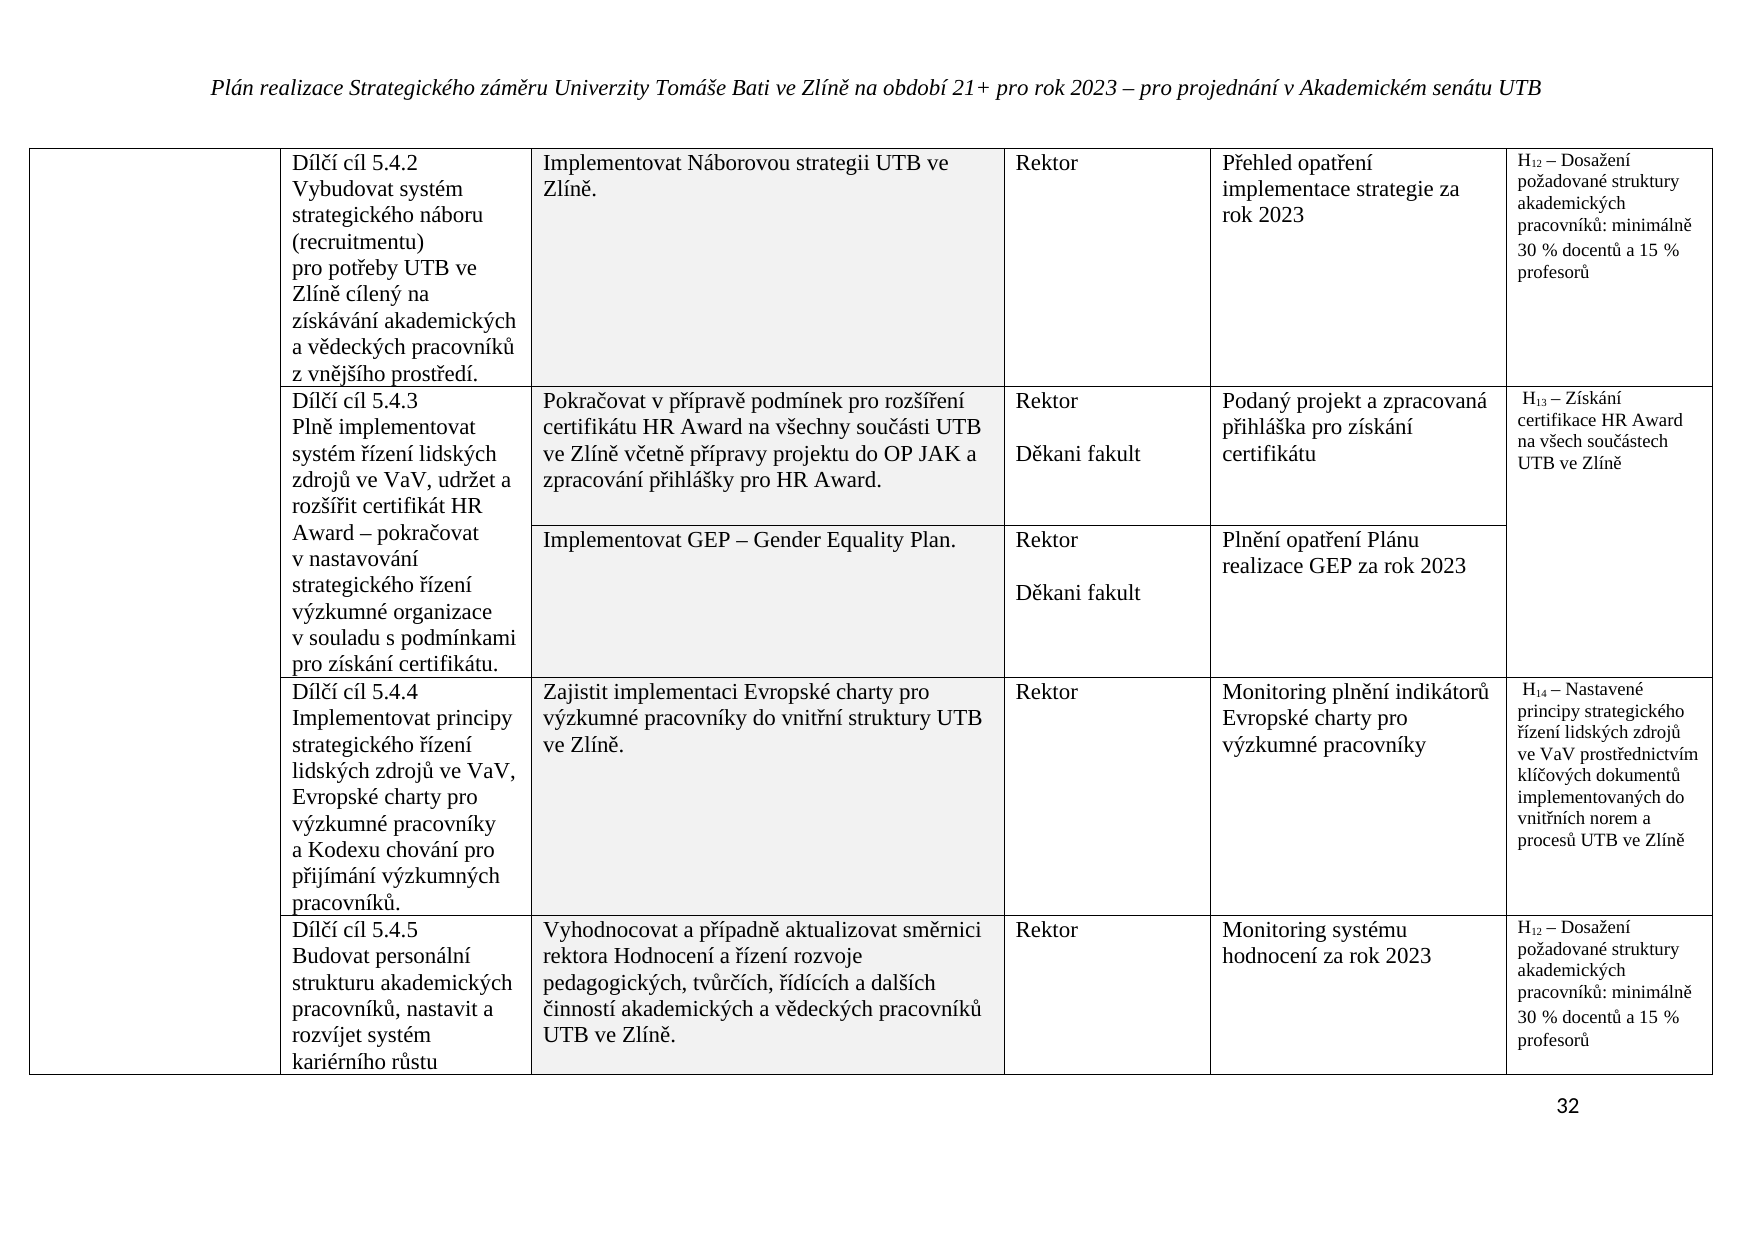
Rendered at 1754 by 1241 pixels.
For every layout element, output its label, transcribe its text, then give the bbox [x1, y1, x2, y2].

table_cell Rektor Děkani fakult [1005, 387, 1210, 525]
table_cell Rektor [1005, 678, 1210, 915]
table_cell Rektor [1005, 149, 1210, 386]
table_cell Dílčí cíl 5.4.4 Implementovat principy strategického řízení lidských zdrojů ve VaV, Evropské charty pro výzkumné pracovníky a Kodexu chování pro přijímání výzkumných pracovníků. [281, 678, 531, 915]
table_cell Pokračovat v přípravě podmínek pro rozšíření certifikátu HR Award na všechny součásti UTB ve Zlíně včetně přípravy projektu do OP JAK a zpracování přihlášky pro HR Award. [532, 387, 1004, 525]
table_cell Zajistit implementaci Evropské charty pro výzkumné pracovníky do vnitřní struktury UTB ve Zlíně. [532, 678, 1004, 915]
table_cell Dílčí cíl 5.4.3 Plně implementovat systém řízení lidských zdrojů ve VaV, udržet a rozšířit certifikát HR Award – pokračovat v nastavování strategického řízení výzkumné organizace v souladu s podmínkami pro získání certifikátu. [281, 387, 531, 677]
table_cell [1211, 916, 1506, 1074]
table_cell Implementovat Náborovou strategii UTB ve Zlíně. [532, 149, 1004, 386]
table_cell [532, 916, 1004, 1074]
table_cell H13 – Získání certifikace HR Award na všech součástech UTB ve Zlíně [1507, 387, 1712, 677]
table_cell Přehled opatření implementace strategie za rok 2023 [1211, 149, 1506, 386]
table_cell Monitoring plnění indikátorů Evropské charty pro výzkumné pracovníky [1211, 678, 1506, 915]
table_cell Plnění opatření Plánu realizace GEP za rok 2023 [1211, 526, 1506, 677]
table_cell Rektor [1005, 916, 1210, 1074]
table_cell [281, 916, 531, 1074]
table_cell Podaný projekt a zpracovaná přihláška pro získání certifikátu [1211, 387, 1506, 525]
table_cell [1507, 916, 1712, 1074]
table_cell Implementovat GEP – Gender Equality Plan. [532, 526, 1004, 677]
table_cell Dílčí cíl 5.4.2 Vybudovat systém strategického náboru (recruitmentu) pro potřeby UTB ve Zlíně cílený na získávání akademických a vědeckých pracovníků z vnějšího prostředí. [281, 149, 531, 386]
table_cell H12 – Dosažení požadované struktury akademických pracovníků: minimálně 30 % docentů a 15 % profesorů [1507, 149, 1712, 386]
table_cell Rektor Děkani fakult [1005, 526, 1210, 677]
table_cell H14 – Nastavené principy strategického řízení lidských zdrojů ve VaV prostřednictvím klíčových dokumentů implementovaných do vnitřních norem a procesů UTB ve Zlíně [1507, 678, 1712, 915]
